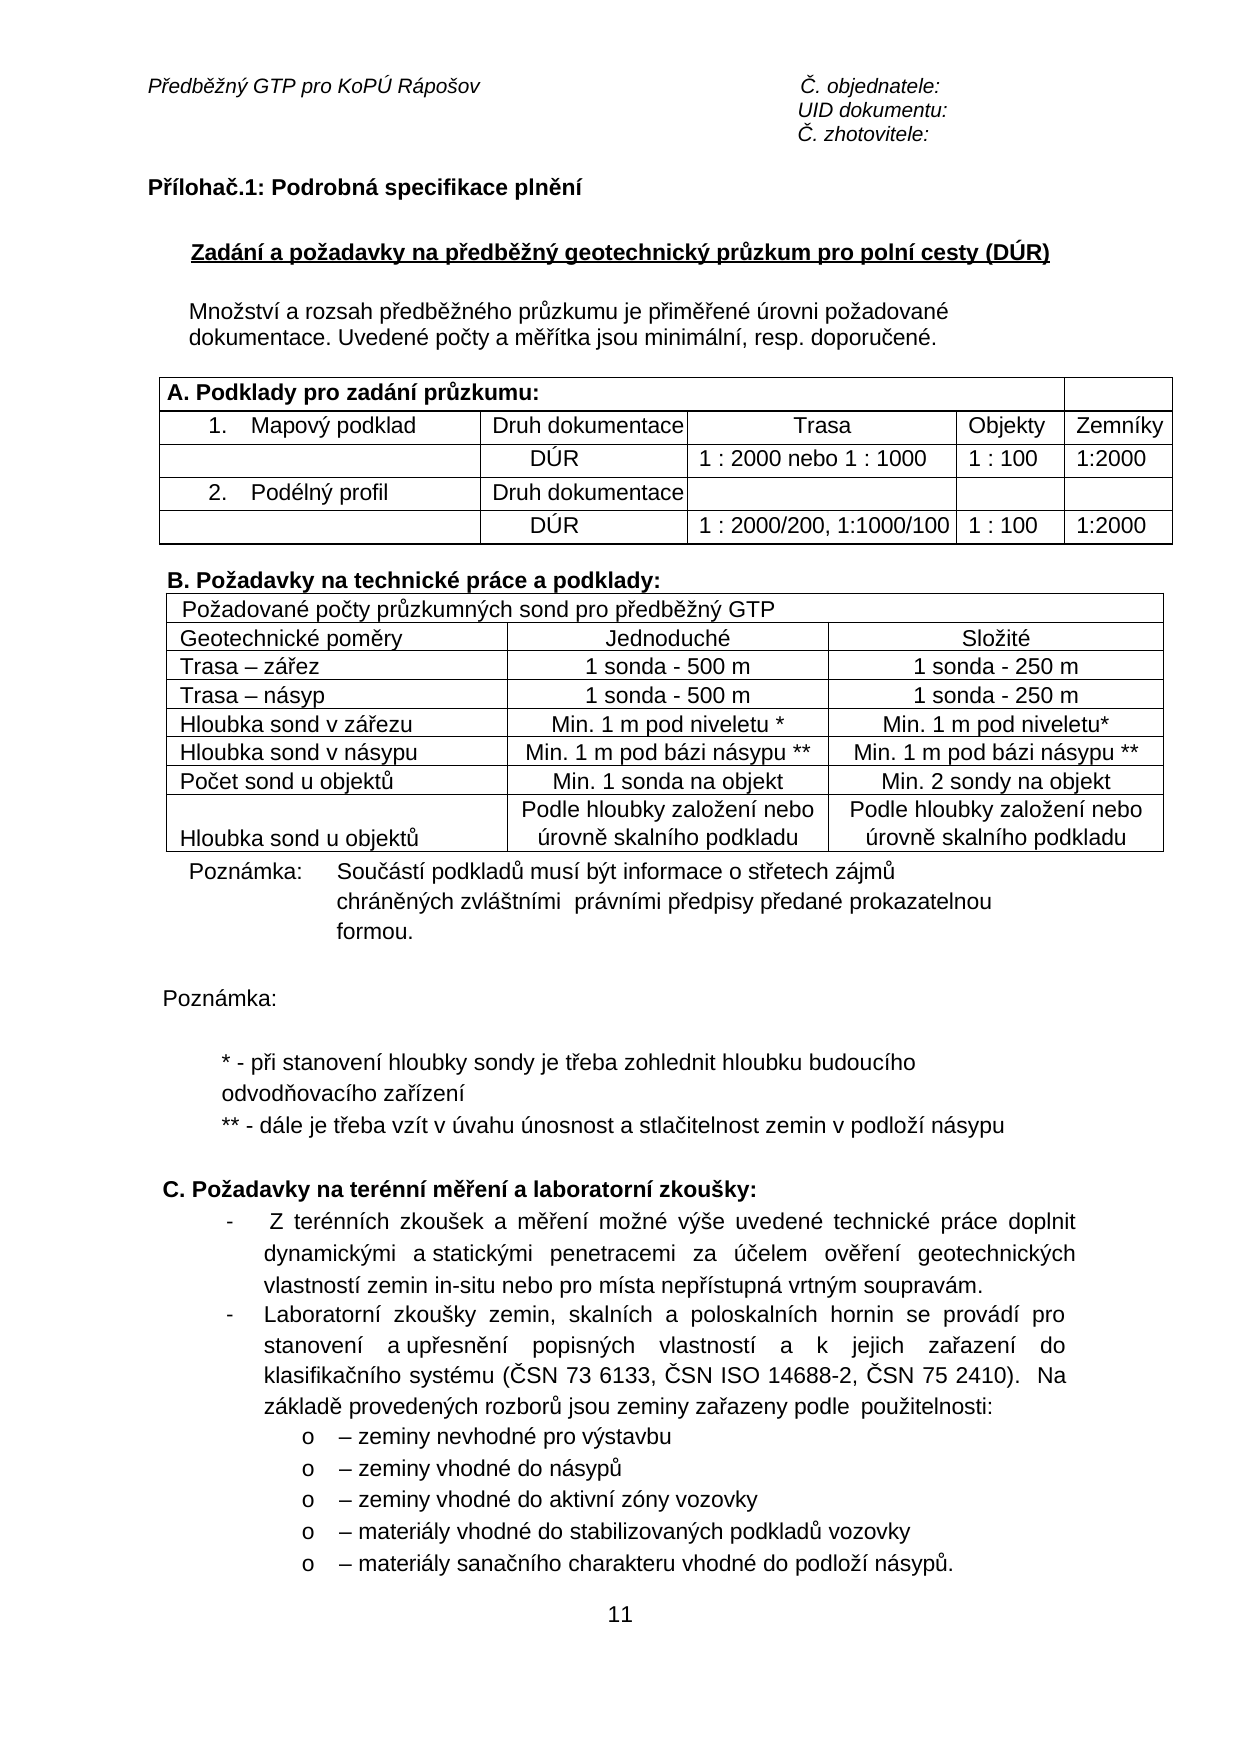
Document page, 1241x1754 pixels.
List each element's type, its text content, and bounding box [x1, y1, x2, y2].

text * - při stanovení hloubky sondy je třeba zohlednit hloubku budoucího odvodňovacího zařízení [221, 1044, 1018, 1108]
table_cell Min. 2 sondy na objekt [829, 766, 1163, 793]
table_header Požadované počty průzkumných sond pro předběžný GTP [167, 594, 1163, 622]
list – zeminy nevhodné pro výstavbu [301, 1423, 1093, 1451]
table_cell Min. 1 m pod bázi násypu ** [829, 737, 1163, 765]
table_cell Hloubka sond v zářezu [167, 709, 507, 736]
text Zadání a požadavky na předběžný geotechnický průzkum pro polní cesty (DÚR) [148, 239, 1093, 265]
table_cell 1 : 2000/200, 1:1000/100 [688, 511, 956, 543]
text B. Požadavky na technické práce a podklady: [148, 572, 306, 593]
list Z terénních zkoušek a měření možné výše uvedené technické práce doplnit dynamickými a statickými penetracemi za účelem ověření geotechnických vlastností zemin in-situ nebo pro místa nepřístupná vrtným soupravám. [226, 1204, 1076, 1300]
list – materiály sanačního charakteru vhodné do podloží násypů. [301, 1550, 1093, 1578]
table_cell DÚR [481, 445, 687, 477]
table_cell Podle hloubky založení nebo úrovně skalního podkladu [829, 795, 1163, 851]
text Poznámka: [148, 980, 1093, 1012]
list Laboratorní zkoušky zemin, skalních a poloskalních hornin se provádí pro stanovení a upřesnění popisných vlastností a k jejich zařazení do klasifikačního systému (ČSN 73 6133, ČSN ISO 14688-2, ČSN 75 2410). Na základě provedených rozborů jsou zeminy zařazeny podle použitelnosti: [226, 1300, 1066, 1419]
table_cell 1:2000 [1065, 445, 1172, 477]
table_cell [957, 478, 1064, 510]
table_cell Trasa – násyp [167, 680, 507, 708]
table_cell Trasa – zářez [167, 651, 507, 679]
table_cell [1065, 478, 1172, 510]
table_cell 1 : 100 [957, 445, 1064, 477]
table_cell [160, 511, 480, 543]
list – zeminy vhodné do násypů [301, 1455, 1093, 1483]
table_cell Min. 1 m pod niveletu* [829, 709, 1163, 736]
text Přílohač.1: Podrobná specifikace plnění [148, 174, 1093, 201]
text ** - dále je třeba vzít v úvahu únosnost a stlačitelnost zemin v podloží násypu [148, 1108, 1093, 1140]
table_header A. Podklady pro zadání průzkumu: [160, 378, 1064, 410]
table_cell Podle hloubky založení nebo úrovně skalního podkladu [508, 795, 828, 851]
table_cell Druh dokumentace [481, 478, 687, 510]
text C. Požadavky na terénní měření a laboratorní zkoušky: [148, 1172, 1093, 1204]
table_cell 2. Podélný profil [160, 478, 480, 510]
table_cell Hloubka sond v násypu [167, 737, 507, 765]
table_cell Min. 1 sonda na objekt [508, 766, 828, 793]
table_cell 1 : 2000 nebo 1 : 1000 [688, 445, 956, 477]
table_cell 1 sonda - 250 m [829, 680, 1163, 708]
table_cell DÚR [481, 511, 687, 543]
table_cell Druh dokumentace [481, 412, 687, 443]
table_cell Objekty [957, 412, 1064, 443]
table_cell 1:2000 [1065, 511, 1172, 543]
text B. Požadavky na technické práce a podklady: [294, 572, 1093, 593]
list – zeminy vhodné do aktivní zóny vozovky [301, 1486, 1093, 1514]
table_cell 1 sonda - 250 m [829, 651, 1163, 679]
table_cell Trasa [688, 412, 956, 443]
table_cell [160, 445, 480, 477]
table_cell Zemníky [1065, 412, 1172, 443]
table_cell 1 sonda - 500 m [508, 680, 828, 708]
table_cell Min. 1 m pod bázi násypu ** [508, 737, 828, 765]
table_cell 1. Mapový podklad [160, 412, 480, 443]
text Poznámka: Součástí podkladů musí být informace o střetech zájmů chráněných zvláštními právními předpisy předané prokazatelnou formou. [189, 858, 995, 944]
table_cell Geotechnické poměry [167, 623, 507, 650]
table_cell Počet sond u objektů [167, 766, 507, 793]
table_cell 1 sonda - 500 m [508, 651, 828, 679]
table_cell [688, 478, 956, 510]
table_cell Jednoduché [508, 623, 828, 650]
table_cell Min. 1 m pod niveletu * [508, 709, 828, 736]
table_cell 1 : 100 1:2000 [957, 511, 1064, 543]
list – materiály vhodné do stabilizovaných podkladů vozovky [301, 1518, 1093, 1546]
table_cell Hloubka sond u objektů [167, 795, 507, 851]
text Množství a rozsah předběžného průzkumu je přiměřené úrovni požadované dokumentace. Uvedené počty a měřítka jsou minimální, resp. doporučené. [189, 298, 1093, 351]
table_header [1065, 378, 1172, 410]
table_cell Složité [829, 623, 1163, 650]
